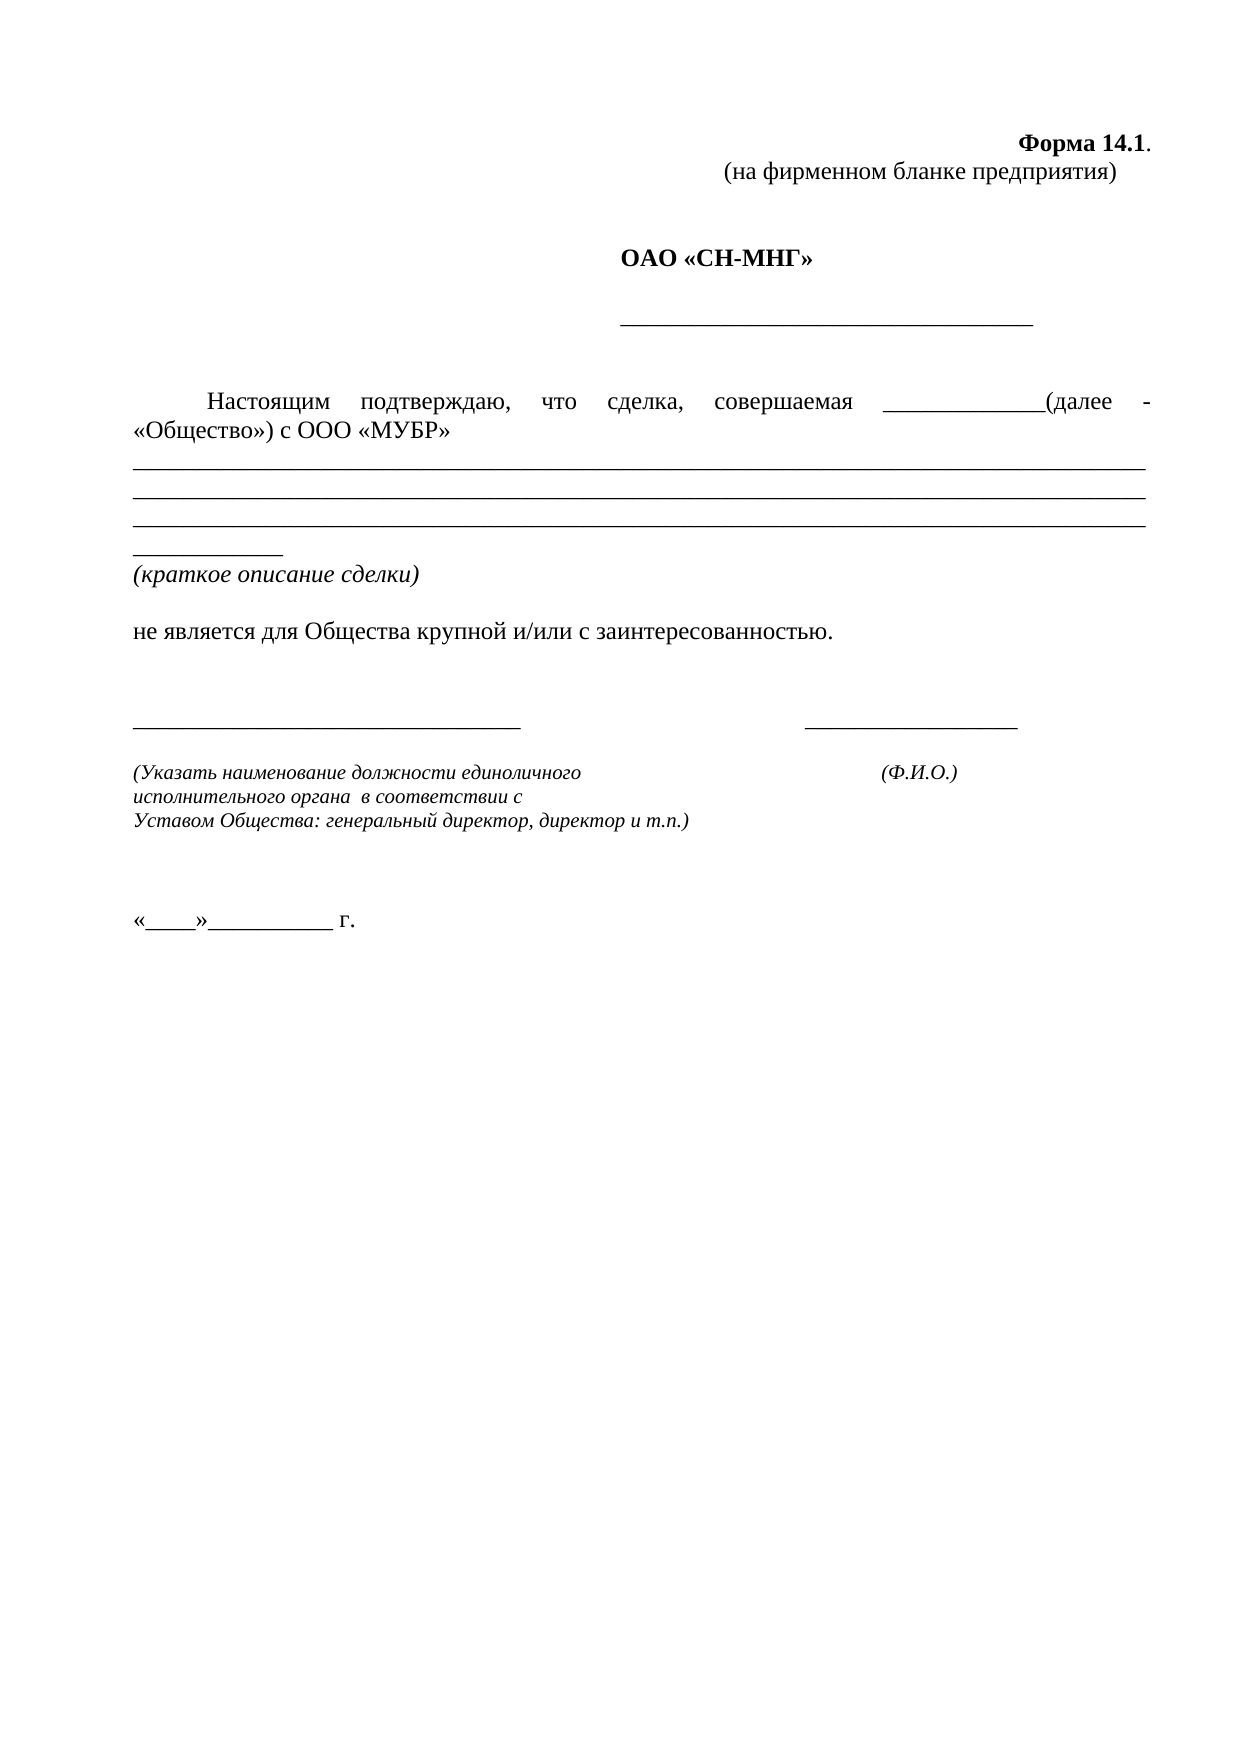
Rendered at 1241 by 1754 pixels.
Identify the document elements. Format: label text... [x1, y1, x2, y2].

text Форма 14.1. [133, 128, 1152, 156]
text «____»__________ г. [133, 904, 1152, 933]
text _______________________________ _________________ [133, 703, 1152, 731]
text _______________________________________________________________________________________________________________________________________________________________________________________________________________________________________________________________ [133, 444, 1152, 559]
text (на фирменном бланке предприятия) [650, 156, 1152, 185]
text исполнительного органа в соответствии с [133, 784, 1152, 808]
text _________________________________ [518, 300, 1152, 329]
text (краткое описание сделки) [133, 559, 1152, 588]
text не является для Общества крупной и/или с заинтересованностью. [133, 616, 1152, 645]
text Настоящим подтверждаю, что сделка, совершаемая _____________(далее - «Общество») с ООО «МУБР» [133, 386, 1152, 444]
text (Указать наименование должности единоличного (Ф.И.О.) [133, 760, 1152, 784]
text Уставом Общества: генеральный директор, директор и т.п.) [133, 808, 1152, 832]
text ОАО «СН-МНГ» [620, 243, 1152, 271]
